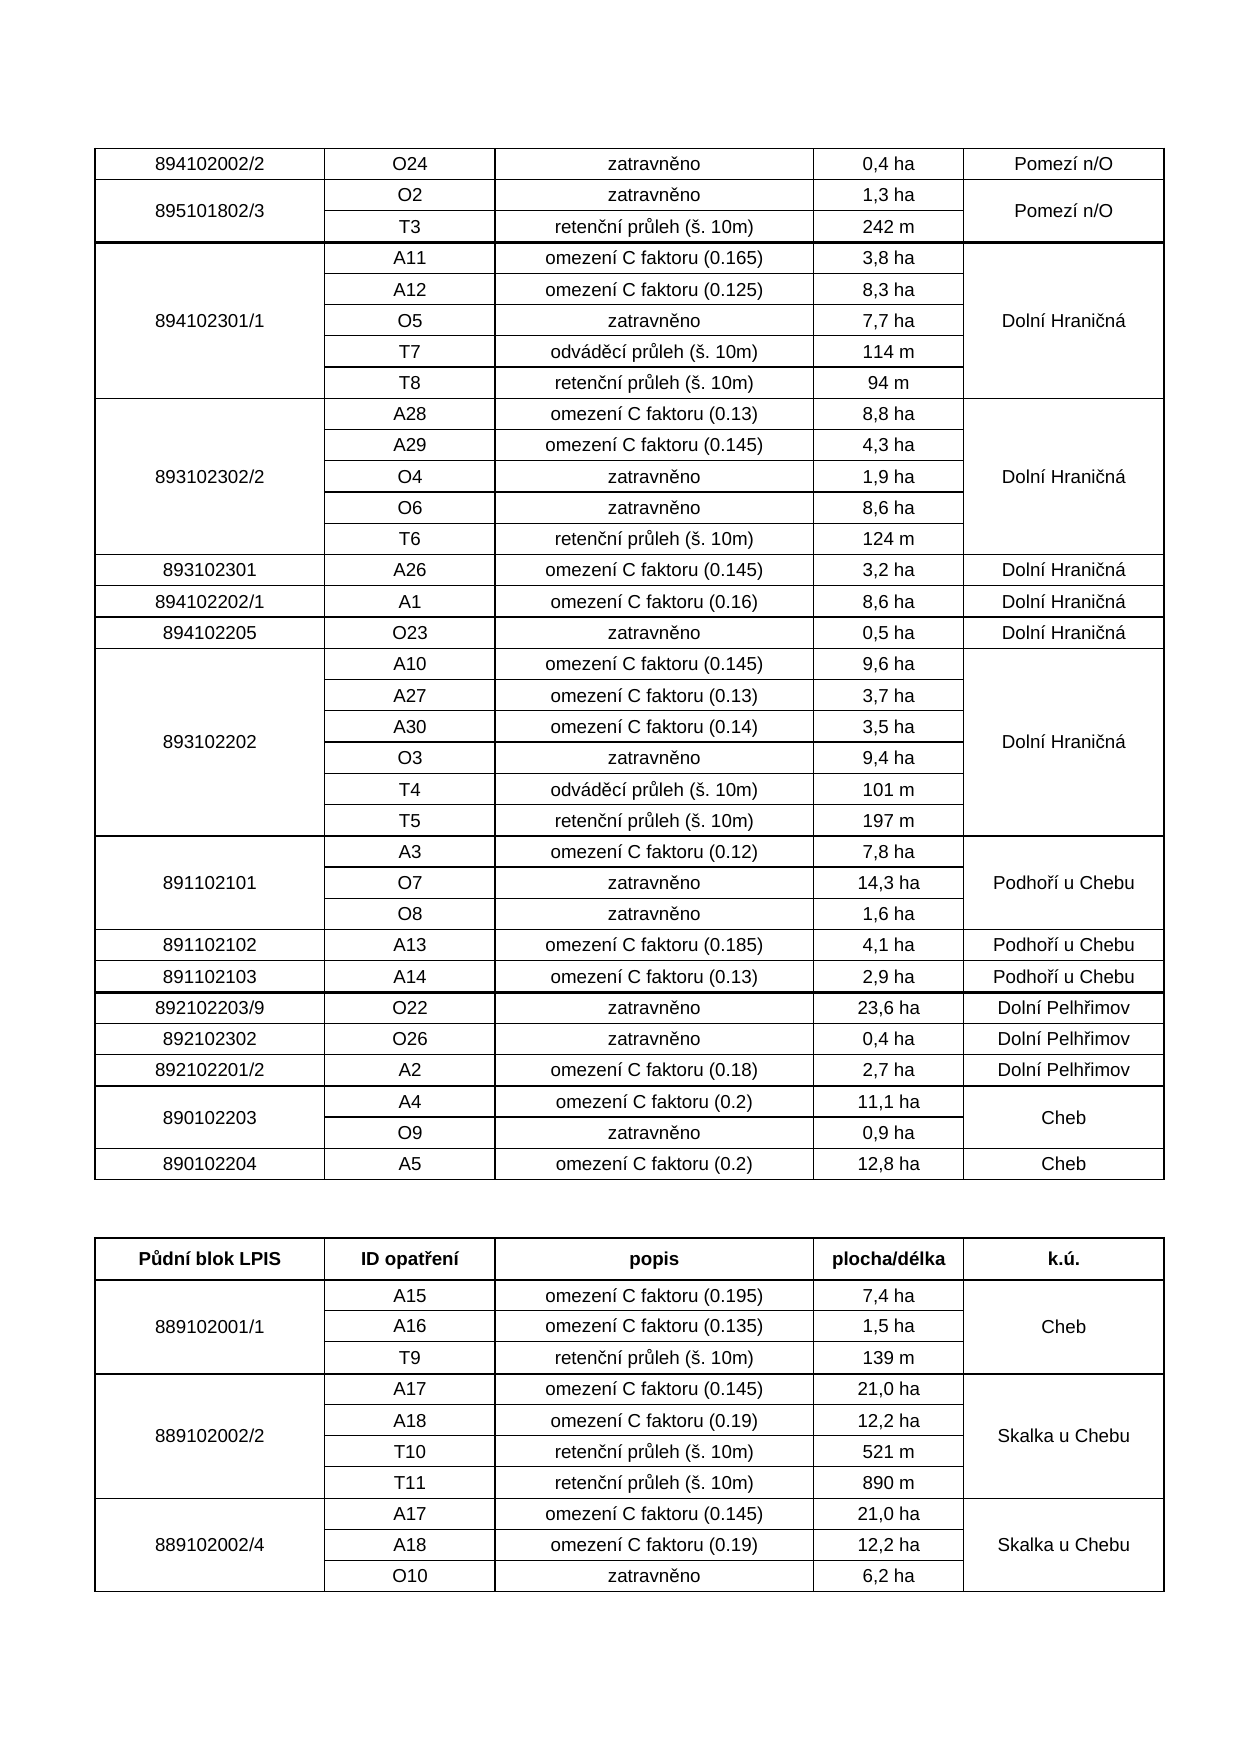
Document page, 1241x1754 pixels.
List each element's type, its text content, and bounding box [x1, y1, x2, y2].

table_cell omezení C faktoru (0.16) [496, 586, 813, 616]
table_cell 894102205 [96, 618, 324, 648]
table_cell 890102204 [96, 1149, 324, 1179]
table_cell A1 [325, 586, 494, 616]
table_cell 11,1 ha [814, 1087, 963, 1116]
table_cell omezení C faktoru (0.145) [496, 430, 813, 460]
table_cell T4 [325, 774, 494, 804]
table_cell 23,6 ha [814, 994, 963, 1023]
table_cell A3 [325, 837, 494, 866]
table_cell 0,4 ha [814, 149, 963, 179]
table_cell 7,4 ha [814, 1281, 963, 1310]
table_cell omezení C faktoru (0.165) [496, 244, 813, 273]
table_cell Pomezí n/O [964, 149, 1163, 179]
table_cell 891102103 [96, 961, 324, 991]
table_cell Podhoří u Chebu [964, 837, 1163, 929]
table_cell 124 m [814, 524, 963, 554]
table_cell O24 [325, 149, 494, 179]
table_cell omezení C faktoru (0.2) [496, 1149, 813, 1179]
table_cell A4 [325, 1087, 494, 1116]
table_cell 21,0 ha [814, 1499, 963, 1529]
table_cell odváděcí průleh (š. 10m) [496, 336, 813, 366]
table_cell 894102202/1 [96, 586, 324, 616]
table_cell 7,8 ha [814, 837, 963, 866]
table_cell A11 [325, 244, 494, 273]
table_cell A18 [325, 1405, 494, 1435]
table_header Půdní blok LPIS [96, 1239, 324, 1279]
table_cell A17 [325, 1375, 494, 1404]
table_cell 9,4 ha [814, 743, 963, 773]
table_cell omezení C faktoru (0.19) [496, 1405, 813, 1435]
table_cell T9 [325, 1342, 494, 1372]
table_cell 1,9 ha [814, 461, 963, 491]
table_cell 242 m [814, 211, 963, 241]
table_cell 894102002/2 [96, 149, 324, 179]
table_cell 2,7 ha [814, 1055, 963, 1085]
table_cell A18 [325, 1530, 494, 1560]
table_cell 9,6 ha [814, 649, 963, 679]
table_cell zatravněno [496, 899, 813, 929]
table_cell odváděcí průleh (š. 10m) [496, 774, 813, 804]
table_cell retenční průleh (š. 10m) [496, 805, 813, 835]
table_cell 197 m [814, 805, 963, 835]
table_cell zatravněno [496, 305, 813, 335]
table_cell O26 [325, 1024, 494, 1054]
table_cell Skalka u Chebu [964, 1499, 1163, 1591]
table_cell A14 [325, 961, 494, 991]
table_cell retenční průleh (š. 10m) [496, 211, 813, 241]
table_cell 890102203 [96, 1087, 324, 1148]
table_cell zatravněno [496, 618, 813, 648]
table_cell 114 m [814, 336, 963, 366]
table_cell 3,2 ha [814, 555, 963, 585]
table_cell omezení C faktoru (0.13) [496, 961, 813, 991]
table_cell 3,5 ha [814, 711, 963, 741]
table_cell omezení C faktoru (0.195) [496, 1281, 813, 1310]
table_cell A12 [325, 274, 494, 304]
table_cell 3,8 ha [814, 244, 963, 273]
table_cell Dolní Hraničná [964, 399, 1163, 554]
table_cell 6,2 ha [814, 1561, 963, 1591]
table_cell Skalka u Chebu [964, 1375, 1163, 1497]
table_cell Dolní Hraničná [964, 618, 1163, 648]
table_cell T11 [325, 1467, 494, 1497]
table_cell O5 [325, 305, 494, 335]
table_cell O10 [325, 1561, 494, 1591]
table_cell Cheb [964, 1087, 1163, 1148]
table_cell A29 [325, 430, 494, 460]
table_cell A16 [325, 1311, 494, 1341]
table_cell zatravněno [496, 180, 813, 210]
table_cell 4,1 ha [814, 930, 963, 960]
table_cell zatravněno [496, 149, 813, 179]
table_cell A13 [325, 930, 494, 960]
table_cell T7 [325, 336, 494, 366]
table_cell omezení C faktoru (0.145) [496, 1499, 813, 1529]
table_cell Dolní Hraničná [964, 586, 1163, 616]
table_cell O8 [325, 899, 494, 929]
table_cell zatravněno [496, 1561, 813, 1591]
table_cell Dolní Hraničná [964, 649, 1163, 835]
table_cell 890 m [814, 1467, 963, 1497]
table_cell 892102201/2 [96, 1055, 324, 1085]
table_cell O9 [325, 1118, 494, 1148]
table_cell 0,9 ha [814, 1118, 963, 1148]
table_cell zatravněno [496, 868, 813, 898]
table_cell omezení C faktoru (0.13) [496, 680, 813, 710]
table_cell Dolní Hraničná [964, 244, 1163, 398]
table_cell A5 [325, 1149, 494, 1179]
table_cell omezení C faktoru (0.14) [496, 711, 813, 741]
table_cell 12,2 ha [814, 1530, 963, 1560]
table_cell O23 [325, 618, 494, 648]
table_cell omezení C faktoru (0.12) [496, 837, 813, 866]
table_cell retenční průleh (š. 10m) [496, 1467, 813, 1497]
table_cell A26 [325, 555, 494, 585]
table_cell T5 [325, 805, 494, 835]
table_cell 94 m [814, 368, 963, 398]
table_cell Dolní Pelhřimov [964, 1024, 1163, 1054]
table_cell zatravněno [496, 994, 813, 1023]
table_cell 7,7 ha [814, 305, 963, 335]
table_cell A10 [325, 649, 494, 679]
table_cell zatravněno [496, 743, 813, 773]
table_cell omezení C faktoru (0.2) [496, 1087, 813, 1116]
table_cell Cheb [964, 1281, 1163, 1372]
table_cell O22 [325, 994, 494, 1023]
table_cell Podhoří u Chebu [964, 961, 1163, 991]
table_cell A28 [325, 399, 494, 429]
table_cell omezení C faktoru (0.19) [496, 1530, 813, 1560]
table_cell 893102202 [96, 649, 324, 835]
table_cell 895101802/3 [96, 180, 324, 241]
table_cell 893102302/2 [96, 399, 324, 554]
table_cell 4,3 ha [814, 430, 963, 460]
table_cell omezení C faktoru (0.18) [496, 1055, 813, 1085]
table_cell 889102002/4 [96, 1499, 324, 1591]
table_cell A2 [325, 1055, 494, 1085]
table_cell 892102203/9 [96, 994, 324, 1023]
table_cell omezení C faktoru (0.125) [496, 274, 813, 304]
table_cell O7 [325, 868, 494, 898]
table_cell A17 [325, 1499, 494, 1529]
table_cell omezení C faktoru (0.13) [496, 399, 813, 429]
table_cell 0,5 ha [814, 618, 963, 648]
table_cell T6 [325, 524, 494, 554]
table_cell retenční průleh (š. 10m) [496, 368, 813, 398]
table_cell omezení C faktoru (0.145) [496, 1375, 813, 1404]
table_cell T3 [325, 211, 494, 241]
table_cell retenční průleh (š. 10m) [496, 1342, 813, 1372]
table_cell 894102301/1 [96, 244, 324, 398]
table_cell Dolní Pelhřimov [964, 1055, 1163, 1085]
table_cell omezení C faktoru (0.185) [496, 930, 813, 960]
table_cell retenční průleh (š. 10m) [496, 1436, 813, 1466]
table_cell 1,3 ha [814, 180, 963, 210]
table_cell 2,9 ha [814, 961, 963, 991]
table_cell 12,2 ha [814, 1405, 963, 1435]
table_cell A27 [325, 680, 494, 710]
table_cell 14,3 ha [814, 868, 963, 898]
table_cell 889102002/2 [96, 1375, 324, 1497]
table_cell 139 m [814, 1342, 963, 1372]
table_header plocha/délka [814, 1239, 963, 1279]
table_cell 12,8 ha [814, 1149, 963, 1179]
table_cell 1,5 ha [814, 1311, 963, 1341]
table_cell 892102302 [96, 1024, 324, 1054]
table_cell 8,6 ha [814, 493, 963, 523]
table_cell zatravněno [496, 493, 813, 523]
table_cell 21,0 ha [814, 1375, 963, 1404]
table_cell O3 [325, 743, 494, 773]
table_cell A30 [325, 711, 494, 741]
table_cell omezení C faktoru (0.145) [496, 649, 813, 679]
table_cell 1,6 ha [814, 899, 963, 929]
table_cell 891102101 [96, 837, 324, 929]
table_cell 521 m [814, 1436, 963, 1466]
table_cell Podhoří u Chebu [964, 930, 1163, 960]
table_cell Pomezí n/O [964, 180, 1163, 241]
table_cell 3,7 ha [814, 680, 963, 710]
table_cell 8,3 ha [814, 274, 963, 304]
table_cell 893102301 [96, 555, 324, 585]
table_cell O6 [325, 493, 494, 523]
table_cell Dolní Hraničná [964, 555, 1163, 585]
table_cell 889102001/1 [96, 1281, 324, 1372]
table_header ID opatření [325, 1239, 494, 1279]
table_cell omezení C faktoru (0.145) [496, 555, 813, 585]
table_cell retenční průleh (š. 10m) [496, 524, 813, 554]
table_cell zatravněno [496, 461, 813, 491]
table_cell T10 [325, 1436, 494, 1466]
table_cell Cheb [964, 1149, 1163, 1179]
table_cell 0,4 ha [814, 1024, 963, 1054]
table_cell T8 [325, 368, 494, 398]
table_cell zatravněno [496, 1024, 813, 1054]
table_header popis [496, 1239, 813, 1279]
table_cell omezení C faktoru (0.135) [496, 1311, 813, 1341]
table_cell 891102102 [96, 930, 324, 960]
table_cell 8,8 ha [814, 399, 963, 429]
table_cell zatravněno [496, 1118, 813, 1148]
table_cell Dolní Pelhřimov [964, 994, 1163, 1023]
table_cell O4 [325, 461, 494, 491]
table_cell O2 [325, 180, 494, 210]
table_header k.ú. [964, 1239, 1163, 1279]
table_cell 101 m [814, 774, 963, 804]
table_cell 8,6 ha [814, 586, 963, 616]
table_cell A15 [325, 1281, 494, 1310]
